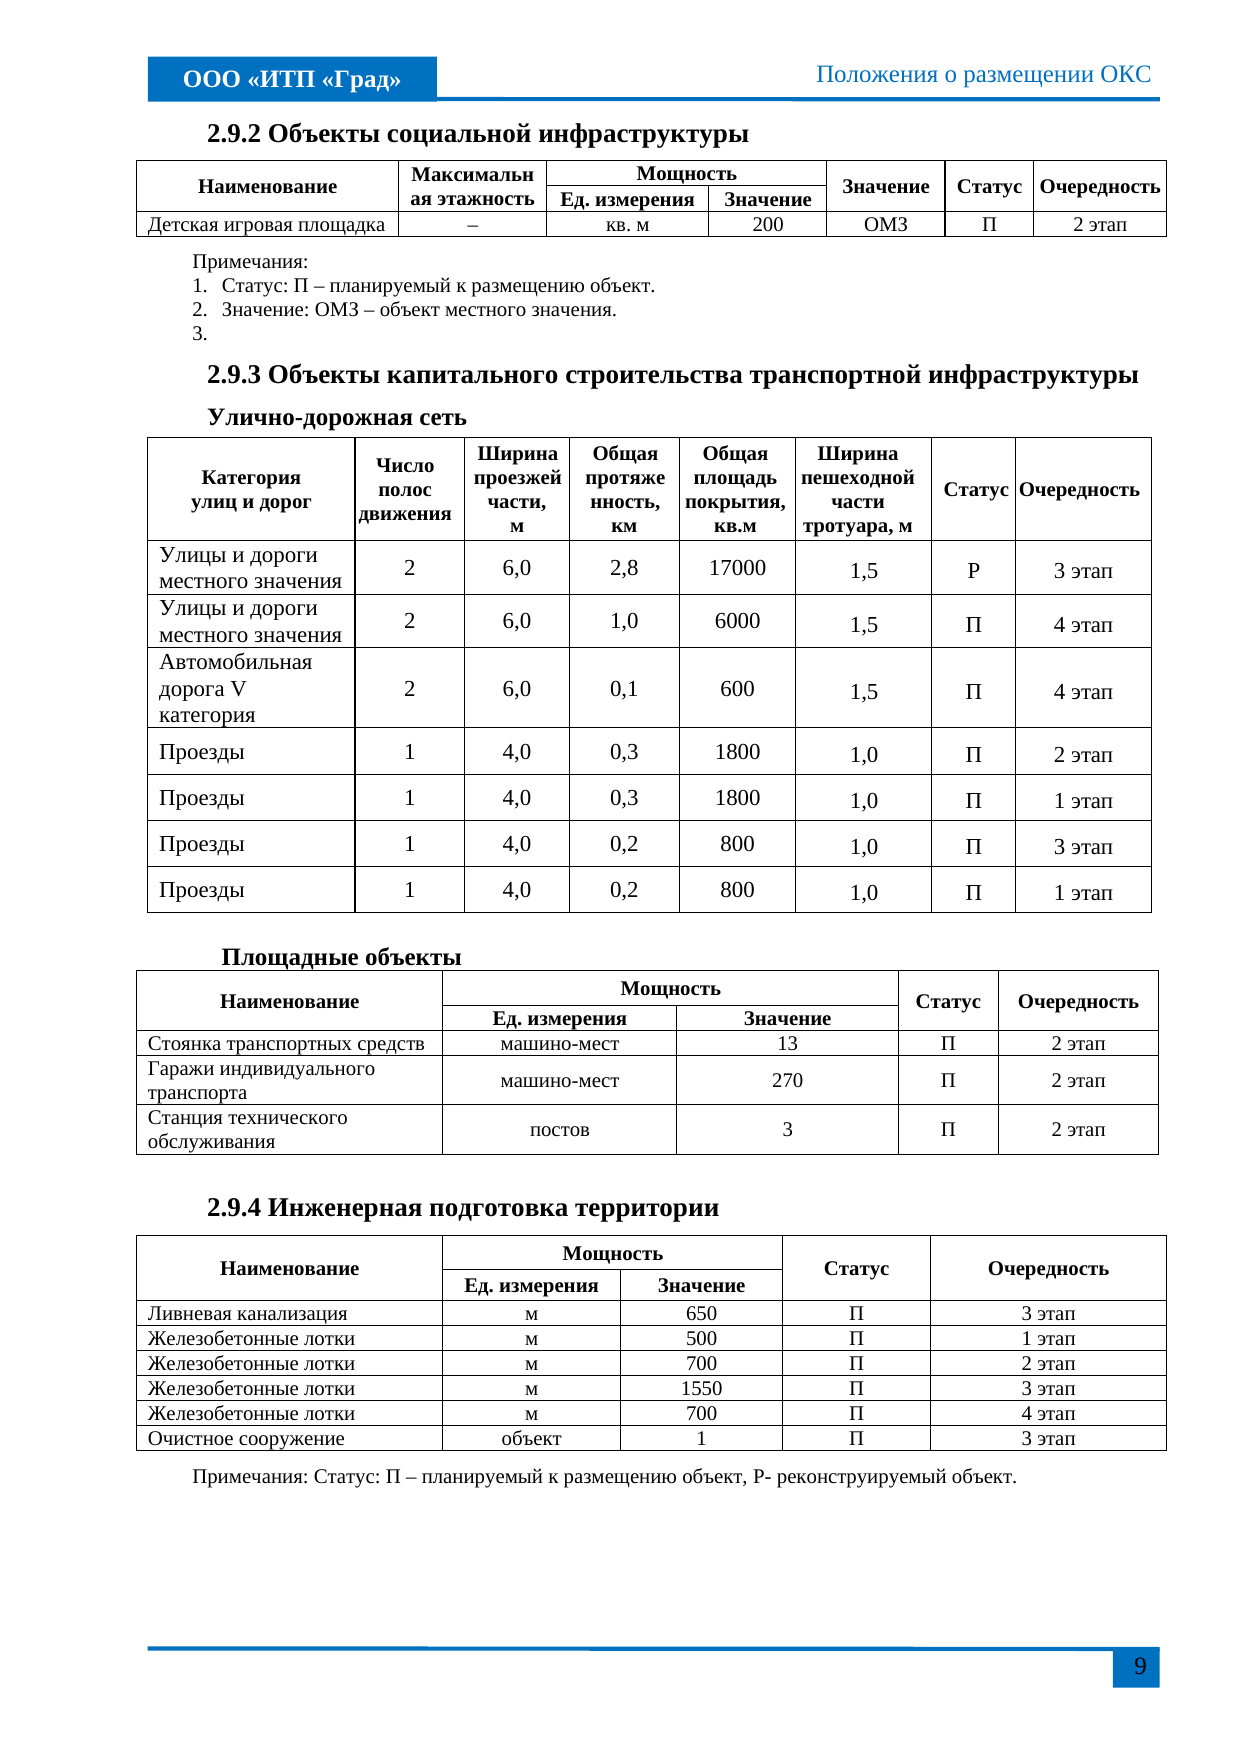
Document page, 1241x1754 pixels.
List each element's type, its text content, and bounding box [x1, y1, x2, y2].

table_cell Станция технического обслуживания [137, 1105, 442, 1153]
subtitle Объекты социальной инфраструктуры [148, 117, 1152, 148]
table_cell 1800 [680, 728, 795, 773]
table_cell 3 этап [1016, 821, 1151, 866]
table_cell Ливневая канализация [137, 1301, 442, 1325]
table_cell 500 [621, 1326, 782, 1350]
table_cell 6,0 [465, 541, 569, 593]
table_cell 800 [680, 867, 795, 912]
table_cell 3 этап [931, 1376, 1166, 1400]
table_header Наименование [137, 1236, 442, 1300]
table_cell 4 этап [931, 1401, 1166, 1425]
table_cell 1 [356, 867, 464, 912]
table_cell 0,3 [570, 728, 679, 773]
table_cell Р [932, 541, 1015, 593]
table_cell 1 этап [1016, 867, 1151, 912]
table_cell П [783, 1426, 930, 1450]
table_cell Гаражи индивидуального транспорта [137, 1056, 442, 1104]
table_header Мощность [443, 1236, 782, 1269]
text Улично-дорожная сеть [148, 402, 1152, 430]
table_cell 4 этап [1016, 648, 1151, 727]
table_header Общая площадь покрытия, кв.м [680, 438, 795, 540]
list Значение: ОМЗ – объект местного значения. [192, 297, 1152, 321]
table_header Значение [827, 161, 944, 211]
list Примечания: Статус: П – планируемый к размещению объект, Р- реконструируемый объект. [192, 1464, 1152, 1488]
table_header Очередность [1034, 161, 1166, 211]
table_cell – [399, 212, 546, 236]
table_cell 650 [621, 1301, 782, 1325]
table_cell П [932, 821, 1015, 866]
table_cell 1 [356, 775, 464, 819]
table_cell объект [443, 1426, 620, 1450]
table_cell 600 [680, 648, 795, 727]
table_cell Проезды [148, 867, 354, 912]
table_cell П [946, 212, 1033, 236]
table_cell Автомобильная дорога V категория [148, 648, 354, 727]
table_header Ширина пешеходной части тротуара, м [796, 438, 931, 540]
table_cell 17000 [680, 541, 795, 593]
table_cell 3 этап [931, 1301, 1166, 1325]
table_cell П [783, 1326, 930, 1350]
table_cell П [783, 1301, 930, 1325]
table_cell 6,0 [465, 648, 569, 727]
table_cell Железобетонные лотки [137, 1376, 442, 1400]
table_cell Значение [709, 186, 826, 211]
table_cell 700 [621, 1401, 782, 1425]
table_header Категория улиц и дорог [148, 438, 354, 540]
table_cell Проезды [148, 821, 354, 866]
table_cell 3 [677, 1105, 898, 1153]
table_cell 1800 [680, 775, 795, 819]
table_cell Ед. измерения [547, 186, 708, 211]
table_cell 2 этап [931, 1351, 1166, 1375]
table_cell 4,0 [465, 821, 569, 866]
table_cell П [899, 1056, 998, 1104]
subtitle Инженерная подготовка территории [148, 1191, 1152, 1222]
table_header Мощность [443, 971, 898, 1005]
table_cell 0,2 [570, 867, 679, 912]
table_cell 2 этап [999, 1056, 1158, 1104]
table_cell Улицы и дороги местного значения [148, 541, 354, 593]
table_header Наименование [137, 161, 398, 211]
table_cell 1,0 [796, 867, 931, 912]
table_cell 0,2 [570, 821, 679, 866]
table_cell П [932, 595, 1015, 647]
table_cell 1,5 [796, 541, 931, 593]
subtitle Объекты капитального строительства транспортной инфраструктуры [148, 358, 1152, 389]
table_cell Улицы и дороги местного значения [148, 595, 354, 647]
table_cell 2 [356, 648, 464, 727]
table_cell 1,5 [796, 648, 931, 727]
table_cell 0,3 [570, 775, 679, 819]
table_cell Ед. измерения [443, 1270, 620, 1300]
table_header Число полос движения [356, 438, 464, 540]
table_cell П [783, 1401, 930, 1425]
list Статус: П – планируемый к размещению объект. [192, 273, 1152, 297]
table_header Очередность [999, 971, 1158, 1030]
table_cell кв. м [547, 212, 708, 236]
table_cell 1,0 [796, 775, 931, 819]
table_cell 4,0 [465, 867, 569, 912]
table_cell 2 этап [1016, 728, 1151, 773]
table_cell 4,0 [465, 728, 569, 773]
table_cell П [783, 1351, 930, 1375]
table_header Очередность [1016, 438, 1151, 540]
table_header Статус [783, 1236, 930, 1300]
table_cell 1 [356, 728, 464, 773]
table_cell 3 этап [931, 1426, 1166, 1450]
table_header Общая протяженность, км [570, 438, 679, 540]
table_cell П [899, 1105, 998, 1153]
table_cell Железобетонные лотки [137, 1326, 442, 1350]
table_cell 1,0 [796, 821, 931, 866]
table_cell 1 [621, 1426, 782, 1450]
table_cell 2 этап [1034, 212, 1166, 236]
table_header Статус [932, 438, 1015, 540]
table_cell Значение [621, 1270, 782, 1300]
table_header Статус [899, 971, 998, 1030]
table_cell 1 этап [931, 1326, 1166, 1350]
table_cell П [932, 775, 1015, 819]
table_cell 4,0 [465, 775, 569, 819]
table_cell П [783, 1376, 930, 1400]
table_cell 700 [621, 1351, 782, 1375]
table_cell 200 [709, 212, 826, 236]
table_cell Железобетонные лотки [137, 1351, 442, 1375]
table_cell 1 этап [1016, 775, 1151, 819]
table_cell 0,1 [570, 648, 679, 727]
table_cell 800 [680, 821, 795, 866]
table_header Очередность [931, 1236, 1166, 1300]
table_cell 2 этап [999, 1031, 1158, 1055]
table_cell м [443, 1401, 620, 1425]
table_header Мощность [547, 161, 826, 185]
table_cell постов [443, 1105, 676, 1153]
table_cell Детская игровая площадка [137, 212, 398, 236]
table_cell 270 [677, 1056, 898, 1104]
table_cell 6000 [680, 595, 795, 647]
table_cell 13 [677, 1031, 898, 1055]
table_header Статус [946, 161, 1033, 211]
list Площадные объекты [221, 942, 1152, 970]
table_cell 2 этап [999, 1105, 1158, 1153]
table_cell 1,5 [796, 595, 931, 647]
table_cell П [932, 728, 1015, 773]
table_cell Ед. измерения [443, 1006, 676, 1030]
table_cell Стоянка транспортных средств [137, 1031, 442, 1055]
table_cell 1550 [621, 1376, 782, 1400]
table_cell П [932, 648, 1015, 727]
text Примечания: [192, 249, 1152, 273]
table_header Наименование [137, 971, 442, 1030]
table_cell П [899, 1031, 998, 1055]
table_cell 2 [356, 595, 464, 647]
table_cell 1 [356, 821, 464, 866]
table_cell Проезды [148, 728, 354, 773]
table_cell машино-мест [443, 1056, 676, 1104]
table_cell 4 этап [1016, 595, 1151, 647]
table_cell ОМЗ [827, 212, 944, 236]
table_cell 2,8 [570, 541, 679, 593]
table_cell П [932, 867, 1015, 912]
table_header Максимальная этажность [399, 161, 546, 211]
table_cell м [443, 1301, 620, 1325]
table_cell 3 этап [1016, 541, 1151, 593]
table_cell 2 [356, 541, 464, 593]
table_cell м [443, 1326, 620, 1350]
table_cell 1,0 [570, 595, 679, 647]
table_cell Железобетонные лотки [137, 1401, 442, 1425]
table_cell 6,0 [465, 595, 569, 647]
table_header Ширина проезжей части, м [465, 438, 569, 540]
table_cell машино-мест [443, 1031, 676, 1055]
table_cell 1,0 [796, 728, 931, 773]
table_cell Очистное сооружение [137, 1426, 442, 1450]
table_cell м [443, 1351, 620, 1375]
table_cell Значение [677, 1006, 898, 1030]
table_cell Проезды [148, 775, 354, 819]
table_cell м [443, 1376, 620, 1400]
